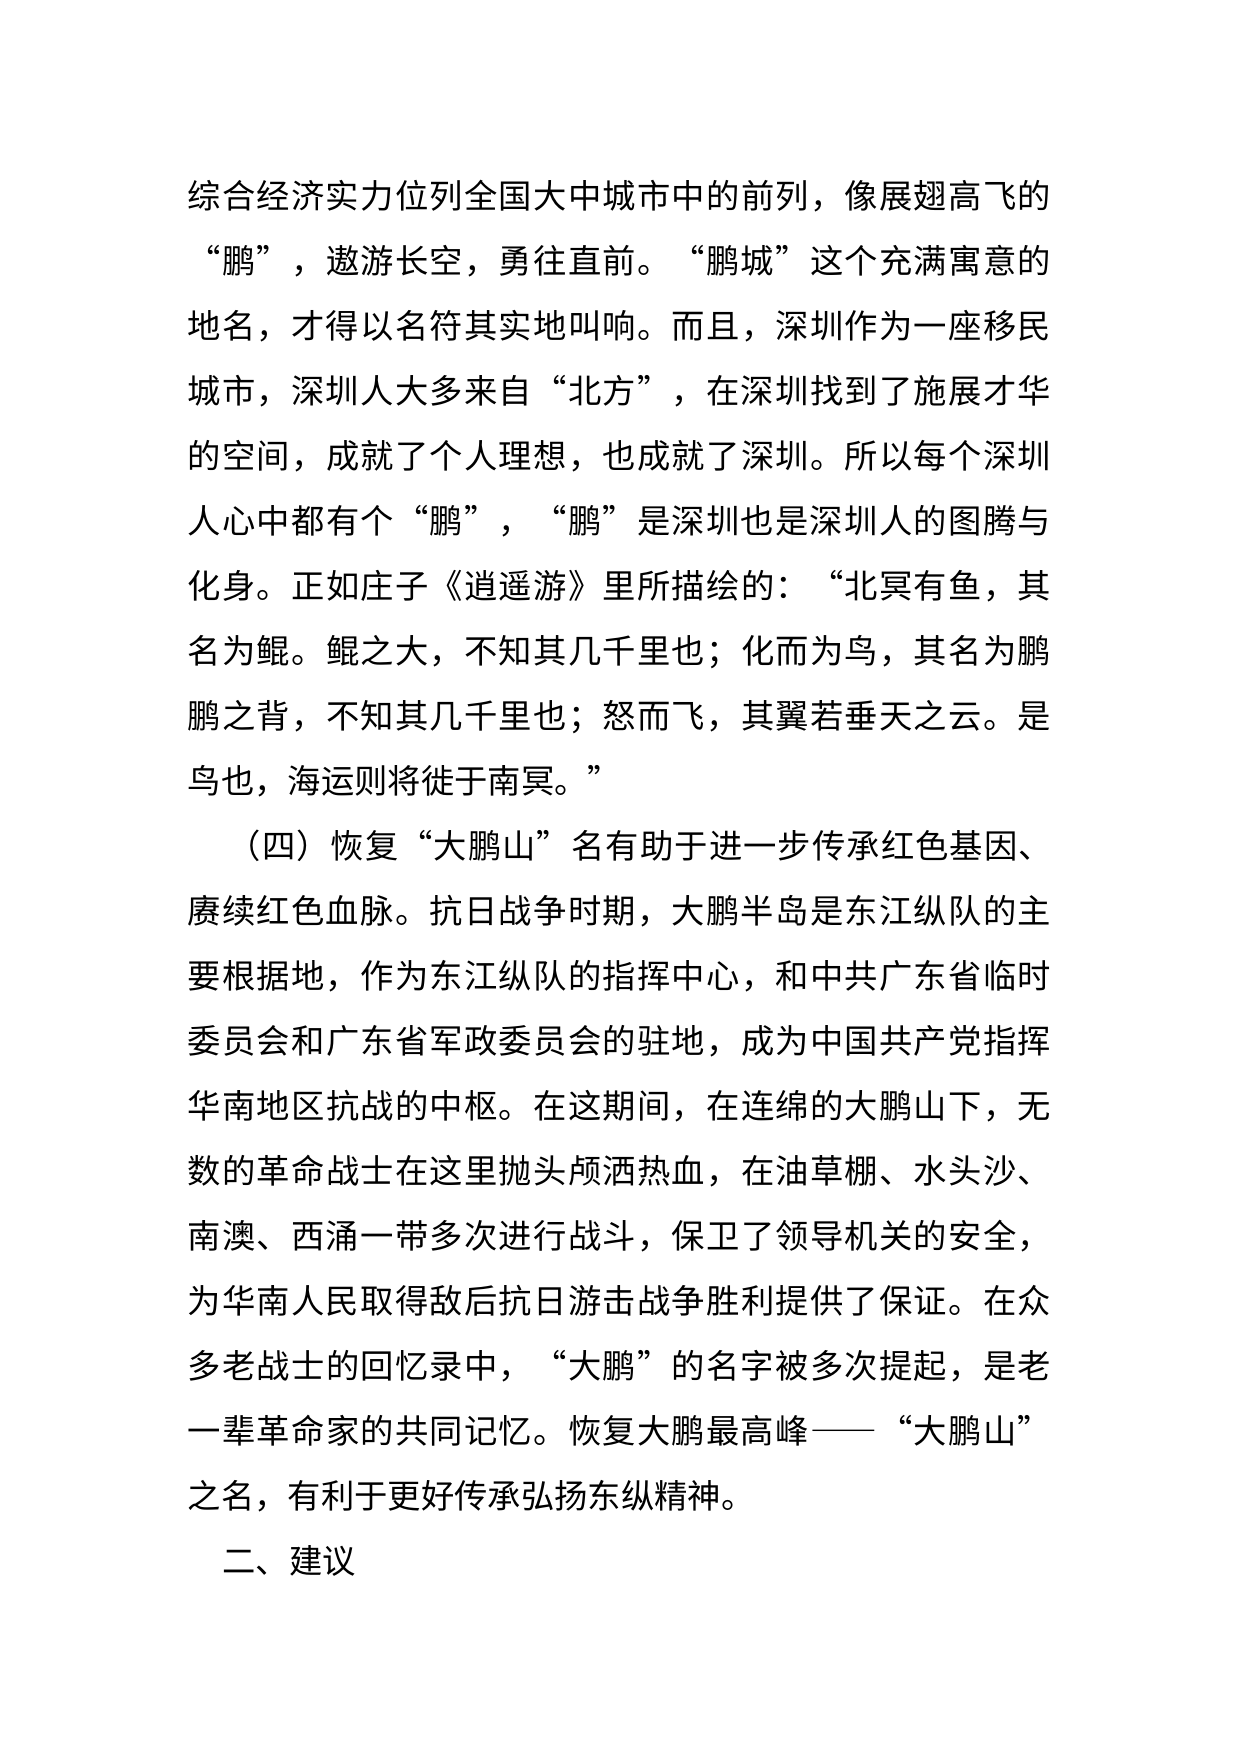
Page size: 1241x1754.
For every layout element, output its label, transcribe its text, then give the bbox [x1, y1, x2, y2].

text （四）恢复“大鹏山”名有助于进一步传承红色基因、赓续红色血脉。抗日战争时期，大鹏半岛是东江纵队的主要根据地，作为东江纵队的指挥中心，和中共广东省临时委员会和广东省军政委员会的驻地，成为中国共产党指挥华南地区抗战的中枢。在这期间，在连绵的大鹏山下，无数的革命战士在这里抛头颅洒热血，在油草棚、水头沙、南澳、西涌一带多次进行战斗，保卫了领导机关的安全，为华南人民取得敌后抗日游击战争胜利提供了保证。在众多老战士的回忆录中，“大鹏”的名字被多次提起，是老一辈革命家的共同记忆。恢复大鹏最高峰——“大鹏山”之名，有利于更好传承弘扬东纵精神。 [187, 812, 1053, 1527]
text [187, 162, 1053, 812]
text 二、建议 [187, 1527, 1053, 1592]
